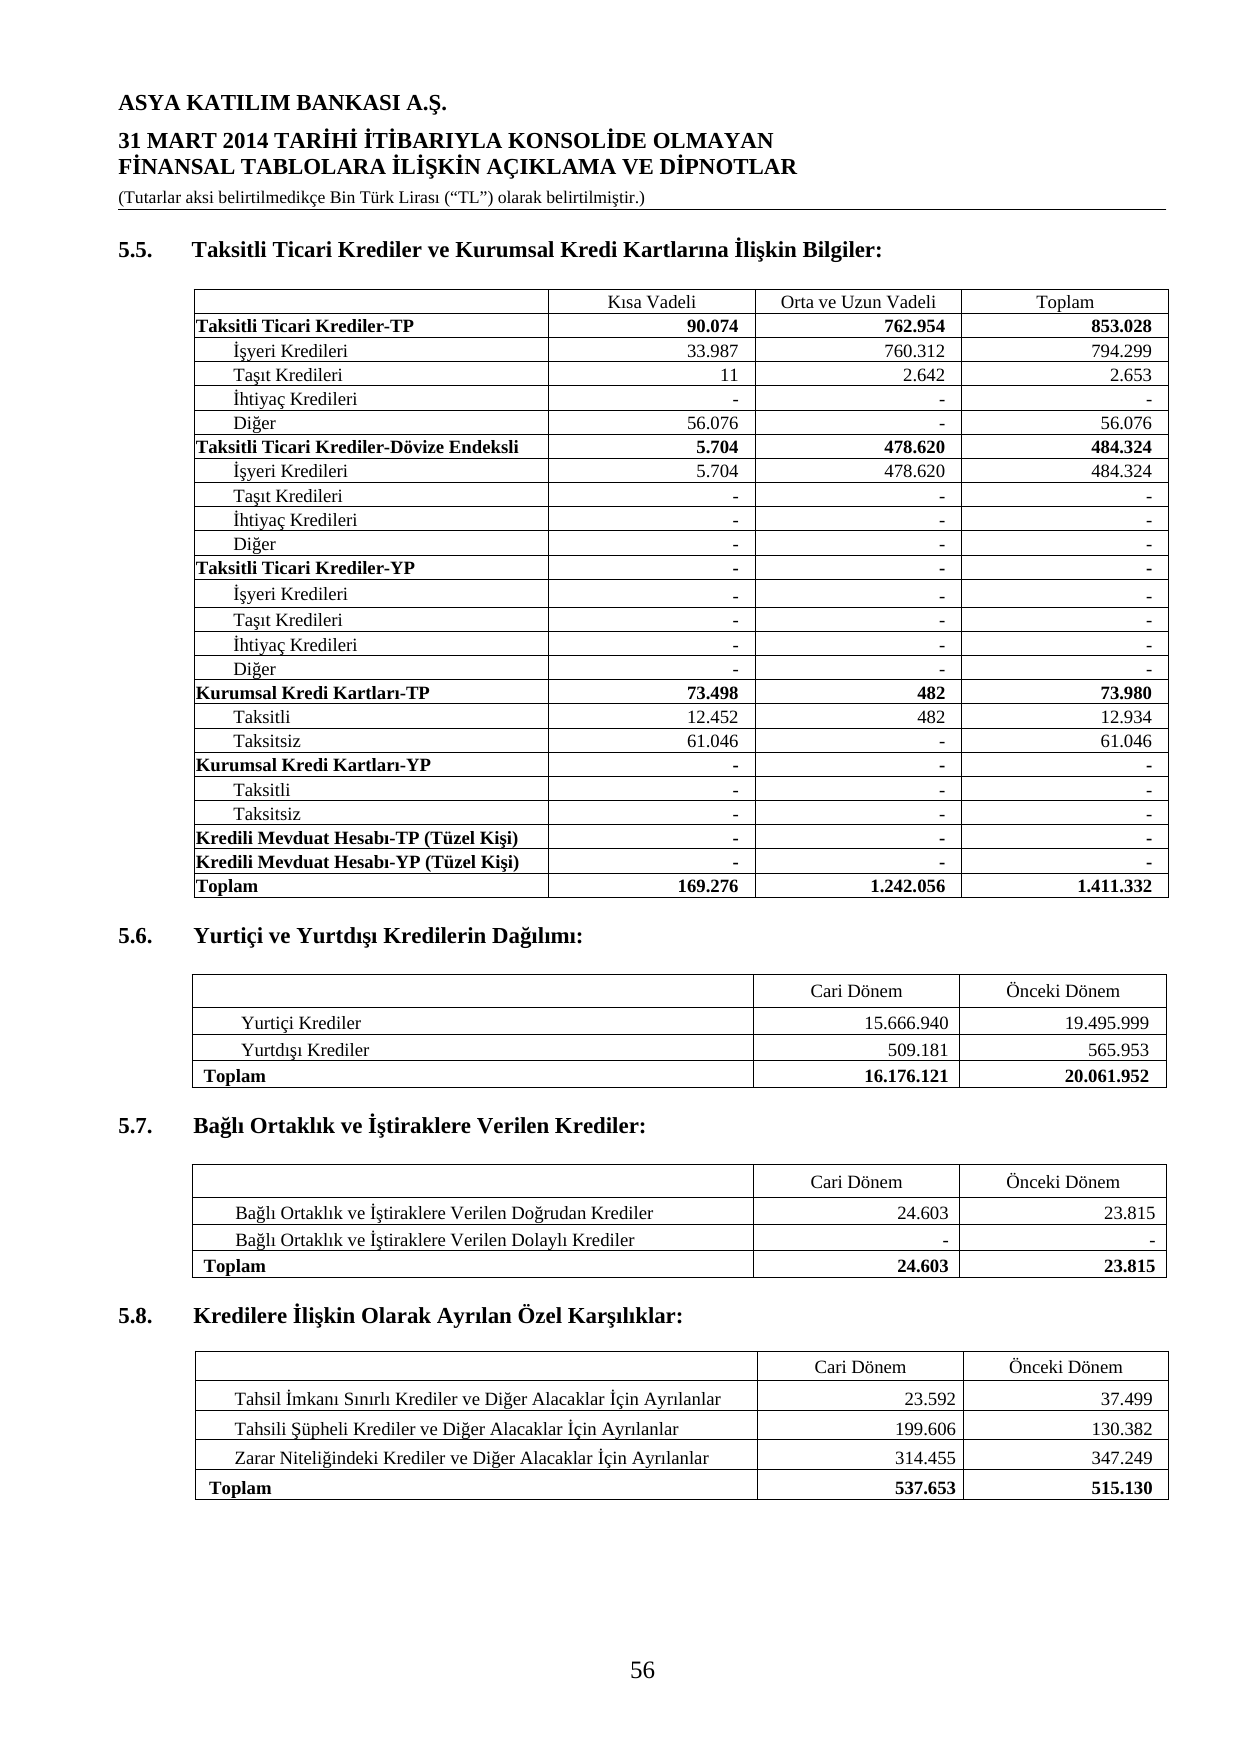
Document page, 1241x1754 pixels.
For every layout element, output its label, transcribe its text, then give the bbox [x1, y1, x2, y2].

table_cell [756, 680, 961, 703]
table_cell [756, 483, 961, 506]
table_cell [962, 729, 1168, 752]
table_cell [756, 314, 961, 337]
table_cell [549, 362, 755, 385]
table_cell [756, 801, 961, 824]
text 5.5. Taksitli Ticari Krediler ve Kurumsal Kredi Kartlarına İlişkin Bilgiler: [118, 237, 1113, 262]
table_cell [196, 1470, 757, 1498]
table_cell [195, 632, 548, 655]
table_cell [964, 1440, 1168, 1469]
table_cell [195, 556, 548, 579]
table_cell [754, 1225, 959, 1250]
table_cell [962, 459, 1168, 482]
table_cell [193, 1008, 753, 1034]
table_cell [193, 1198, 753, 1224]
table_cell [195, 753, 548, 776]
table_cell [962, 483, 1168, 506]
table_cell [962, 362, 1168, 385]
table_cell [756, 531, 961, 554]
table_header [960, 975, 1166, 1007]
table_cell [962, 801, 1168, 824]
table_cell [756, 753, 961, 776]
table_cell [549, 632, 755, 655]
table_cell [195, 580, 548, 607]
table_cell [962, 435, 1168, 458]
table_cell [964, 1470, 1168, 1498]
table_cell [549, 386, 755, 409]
text 5.8. Kredilere İlişkin Olarak Ayrılan Özel Karşılıklar: [118, 1303, 1166, 1329]
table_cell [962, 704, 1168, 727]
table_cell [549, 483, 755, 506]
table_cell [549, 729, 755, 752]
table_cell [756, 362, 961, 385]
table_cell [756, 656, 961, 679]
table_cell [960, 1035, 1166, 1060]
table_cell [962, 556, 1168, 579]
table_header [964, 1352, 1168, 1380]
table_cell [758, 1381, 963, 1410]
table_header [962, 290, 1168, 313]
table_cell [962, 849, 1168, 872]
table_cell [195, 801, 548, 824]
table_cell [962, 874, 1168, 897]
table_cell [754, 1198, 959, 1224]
text 5.6. Yurtiçi ve Yurtdışı Kredilerin Dağılımı: [118, 923, 1166, 949]
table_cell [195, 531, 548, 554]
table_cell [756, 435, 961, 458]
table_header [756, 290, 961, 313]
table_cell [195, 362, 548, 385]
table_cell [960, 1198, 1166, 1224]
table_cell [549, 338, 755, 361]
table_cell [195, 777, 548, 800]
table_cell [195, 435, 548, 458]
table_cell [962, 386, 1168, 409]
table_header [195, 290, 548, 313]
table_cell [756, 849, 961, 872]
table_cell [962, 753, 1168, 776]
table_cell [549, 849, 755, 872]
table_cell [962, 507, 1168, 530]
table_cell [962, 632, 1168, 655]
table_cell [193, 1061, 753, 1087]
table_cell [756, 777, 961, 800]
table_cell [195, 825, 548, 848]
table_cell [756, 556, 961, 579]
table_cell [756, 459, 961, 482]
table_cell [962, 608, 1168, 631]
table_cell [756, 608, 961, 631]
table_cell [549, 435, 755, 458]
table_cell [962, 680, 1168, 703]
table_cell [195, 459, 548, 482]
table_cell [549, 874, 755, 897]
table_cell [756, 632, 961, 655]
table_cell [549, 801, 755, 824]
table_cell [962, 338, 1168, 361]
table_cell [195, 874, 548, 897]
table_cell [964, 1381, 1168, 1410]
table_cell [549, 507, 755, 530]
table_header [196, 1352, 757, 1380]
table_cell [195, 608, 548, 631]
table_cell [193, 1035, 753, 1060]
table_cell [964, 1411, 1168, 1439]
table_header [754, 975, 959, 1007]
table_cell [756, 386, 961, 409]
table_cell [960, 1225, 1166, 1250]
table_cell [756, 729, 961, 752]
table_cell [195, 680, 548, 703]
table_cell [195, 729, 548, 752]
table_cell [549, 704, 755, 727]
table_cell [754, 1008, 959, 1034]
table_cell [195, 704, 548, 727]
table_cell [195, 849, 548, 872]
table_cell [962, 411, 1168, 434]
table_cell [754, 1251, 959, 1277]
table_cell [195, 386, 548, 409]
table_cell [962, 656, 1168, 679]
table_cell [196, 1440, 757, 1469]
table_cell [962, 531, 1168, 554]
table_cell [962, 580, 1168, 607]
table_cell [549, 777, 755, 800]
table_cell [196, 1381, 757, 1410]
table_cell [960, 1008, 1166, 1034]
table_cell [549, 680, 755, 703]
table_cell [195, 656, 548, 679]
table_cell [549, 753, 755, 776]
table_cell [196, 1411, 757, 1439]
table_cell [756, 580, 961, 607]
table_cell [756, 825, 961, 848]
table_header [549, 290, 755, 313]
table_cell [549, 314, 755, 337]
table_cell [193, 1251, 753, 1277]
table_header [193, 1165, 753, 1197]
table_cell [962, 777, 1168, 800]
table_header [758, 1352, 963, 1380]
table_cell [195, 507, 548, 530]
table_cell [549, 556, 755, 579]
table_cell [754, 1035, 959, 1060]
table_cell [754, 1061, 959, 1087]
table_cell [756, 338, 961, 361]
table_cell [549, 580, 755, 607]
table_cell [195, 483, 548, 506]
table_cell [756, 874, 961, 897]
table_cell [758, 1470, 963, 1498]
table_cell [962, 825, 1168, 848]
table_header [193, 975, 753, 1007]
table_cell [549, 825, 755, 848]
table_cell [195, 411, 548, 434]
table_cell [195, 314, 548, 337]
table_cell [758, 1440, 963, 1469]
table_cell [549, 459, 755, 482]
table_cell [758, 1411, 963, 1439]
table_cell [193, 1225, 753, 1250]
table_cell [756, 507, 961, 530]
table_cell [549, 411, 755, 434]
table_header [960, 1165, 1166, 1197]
text 5.7. Bağlı Ortaklık ve İştiraklere Verilen Krediler: [118, 1113, 1166, 1139]
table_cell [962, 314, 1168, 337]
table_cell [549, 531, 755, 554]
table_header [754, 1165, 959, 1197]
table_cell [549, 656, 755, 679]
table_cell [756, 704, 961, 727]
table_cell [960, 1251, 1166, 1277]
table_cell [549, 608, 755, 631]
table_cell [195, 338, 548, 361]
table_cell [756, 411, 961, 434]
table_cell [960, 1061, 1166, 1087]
